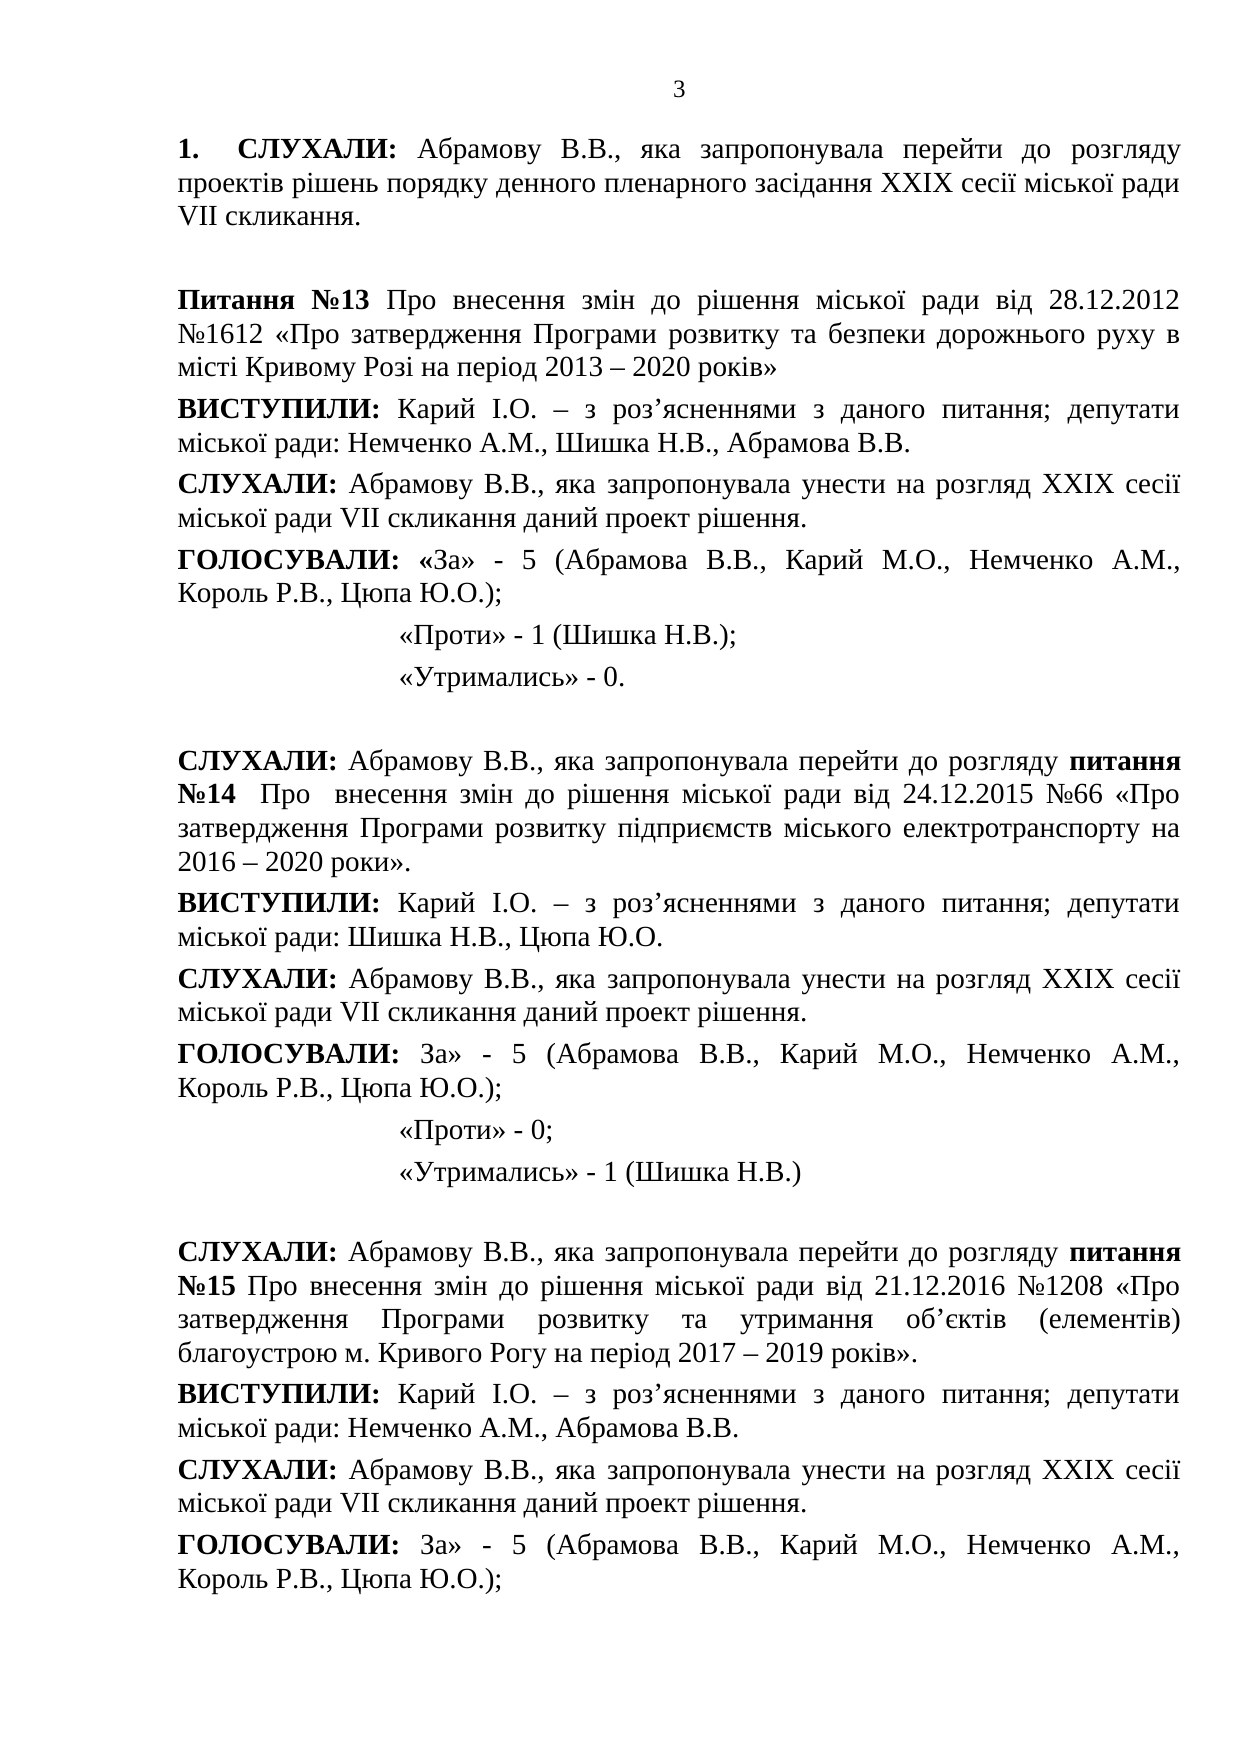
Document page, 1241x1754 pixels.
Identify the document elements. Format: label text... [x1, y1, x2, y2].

text Голосували: За» - 5 (Абрамова В.В., Карий М.О., Немченко А.М., Король Р.В., Цюпа Ю.О.); [177, 1527, 1181, 1594]
text СЛУХАЛИ: Абрамову В.В., яка запропонувала унести на розгляд ХХІХ сесії міської ради VII скликання даний проект рішення. [177, 467, 1181, 534]
text «Утримались» - 1 (Шишка Н.В.) [177, 1154, 1181, 1187]
text «Проти» - 0; [177, 1112, 1181, 1145]
text ВиступилИ: Карий І.О. – з роз’ясненнями з даного питання; депутати міської ради: Немченко А.М., Абрамова В.В. [177, 1377, 1181, 1444]
text ВиступилИ: Карий І.О. – з роз’ясненнями з даного питання; депутати міської ради: Шишка Н.В., Цюпа Ю.О. [177, 886, 1181, 953]
text 1. СЛУХАЛИ: Абрамову В.В., яка запропонувала перейти до розгляду проектів рішень порядку денного пленарного засідання ХХІХ сесії міської ради VІІ скликання. [177, 131, 1181, 232]
text ВиступилИ: Карий І.О. – з роз’ясненнями з даного питання; депутати міської ради: Немченко А.М., Шишка Н.В., Абрамова В.В. [177, 391, 1181, 458]
text «Утримались» - 0. [177, 659, 1181, 693]
text Голосували: За» - 5 (Абрамова В.В., Карий М.О., Немченко А.М., Король Р.В., Цюпа Ю.О.); [177, 1036, 1181, 1103]
text СЛУХАЛИ: Абрамову В.В., яка запропонувала унести на розгляд ХХІХ сесії міської ради VII скликання даний проект рішення. [177, 1452, 1181, 1519]
text Голосували: «За» - 5 (Абрамова В.В., Карий М.О., Немченко А.М., Король Р.В., Цюпа Ю.О.); [177, 542, 1181, 609]
text СЛУХАЛИ: Абрамову В.В., яка запропонувала перейти до розгляду питання №15 Про внесення змін до рішення міської ради від 21.12.2016 №1208 «Про затвердження Програми розвитку та утримання об’єктів (елементів) благоустрою м. Кривого Рогу на період 2017 – 2019 років». [177, 1234, 1181, 1368]
text СЛУХАЛИ: Абрамову В.В., яка запропонувала унести на розгляд ХХІХ сесії міської ради VII скликання даний проект рішення. [177, 961, 1181, 1028]
text «Проти» - 1 (Шишка Н.В.); [177, 617, 1181, 651]
text СЛУХАЛИ: Абрамову В.В., яка запропонувала перейти до розгляду питання №14 Про внесення змін до рішення міської ради від 24.12.2015 №66 «Про затвердження Програми розвитку підприємств міського електротранспорту на 2016 – 2020 роки». [177, 743, 1181, 877]
text Питання №13 Про внесення змін до рішення міської ради від 28.12.2012 №1612 «Про затвердження Програми розвитку та безпеки дорожнього руху в місті Кривому Розі на період 2013 – 2020 років» [177, 282, 1181, 383]
